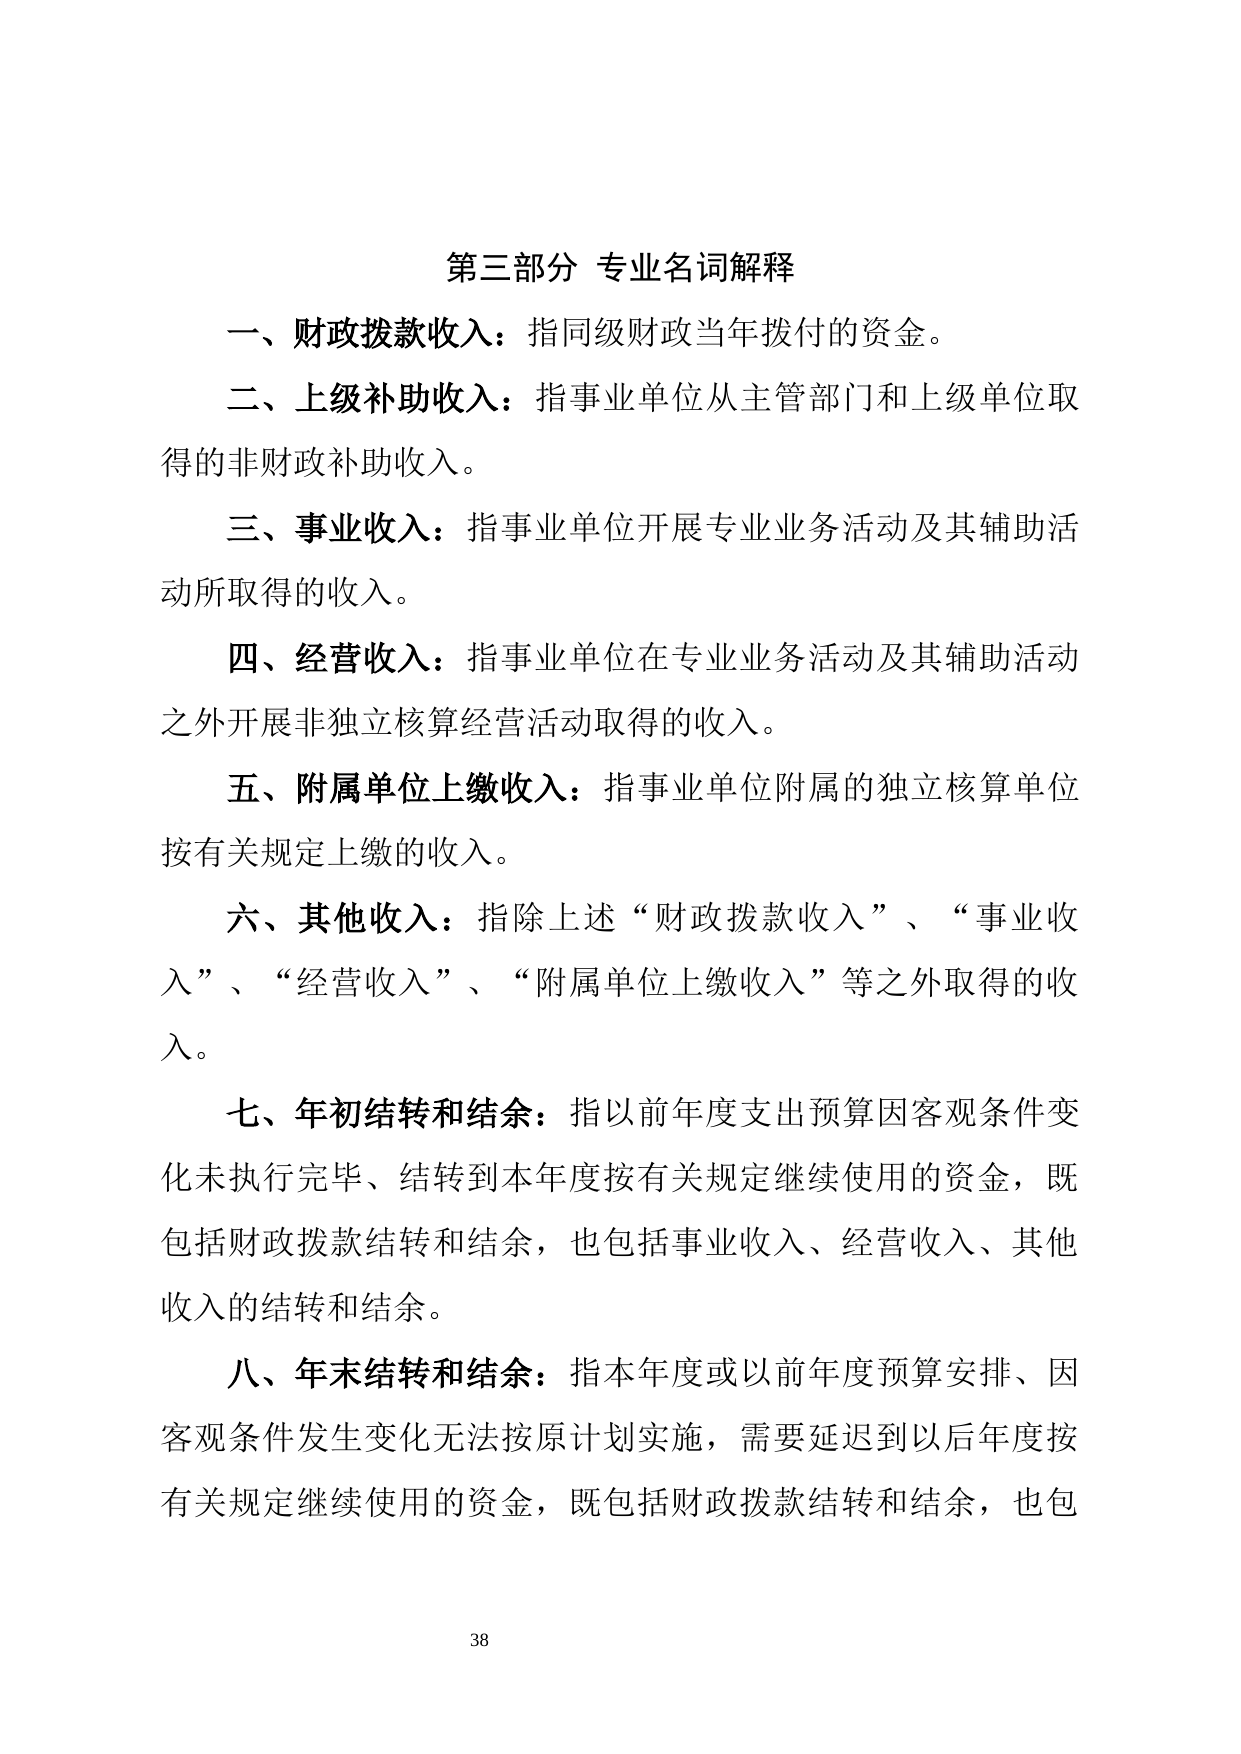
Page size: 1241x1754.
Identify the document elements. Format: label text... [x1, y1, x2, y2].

text 七、年初结转和结余：指以前年度支出预算因客观条件变化未执行完毕、结转到本年度按有关规定继续使用的资金，既包括财政拨款结转和结余，也包括事业收入、经营收入、其他收入的结转和结余。 [159, 1078, 1081, 1338]
text 第三部分 专业名词解释 [159, 233, 1081, 298]
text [159, 1338, 1081, 1533]
text 四、经营收入：指事业单位在专业业务活动及其辅助活动之外开展非独立核算经营活动取得的收入。 [159, 623, 1081, 753]
text 三、事业收入：指事业单位开展专业业务活动及其辅助活动所取得的收入。 [159, 493, 1081, 623]
text 六、其他收入：指除上述“财政拨款收入”、“事业收入”、“经营收入”、“附属单位上缴收入”等之外取得的收入。 [159, 883, 1081, 1078]
text 五、附属单位上缴收入：指事业单位附属的独立核算单位按有关规定上缴的收入。 [159, 753, 1081, 883]
text 二、上级补助收入：指事业单位从主管部门和上级单位取得的非财政补助收入。 [159, 363, 1081, 493]
text 一、财政拨款收入：指同级财政当年拨付的资金。 [159, 298, 1081, 363]
